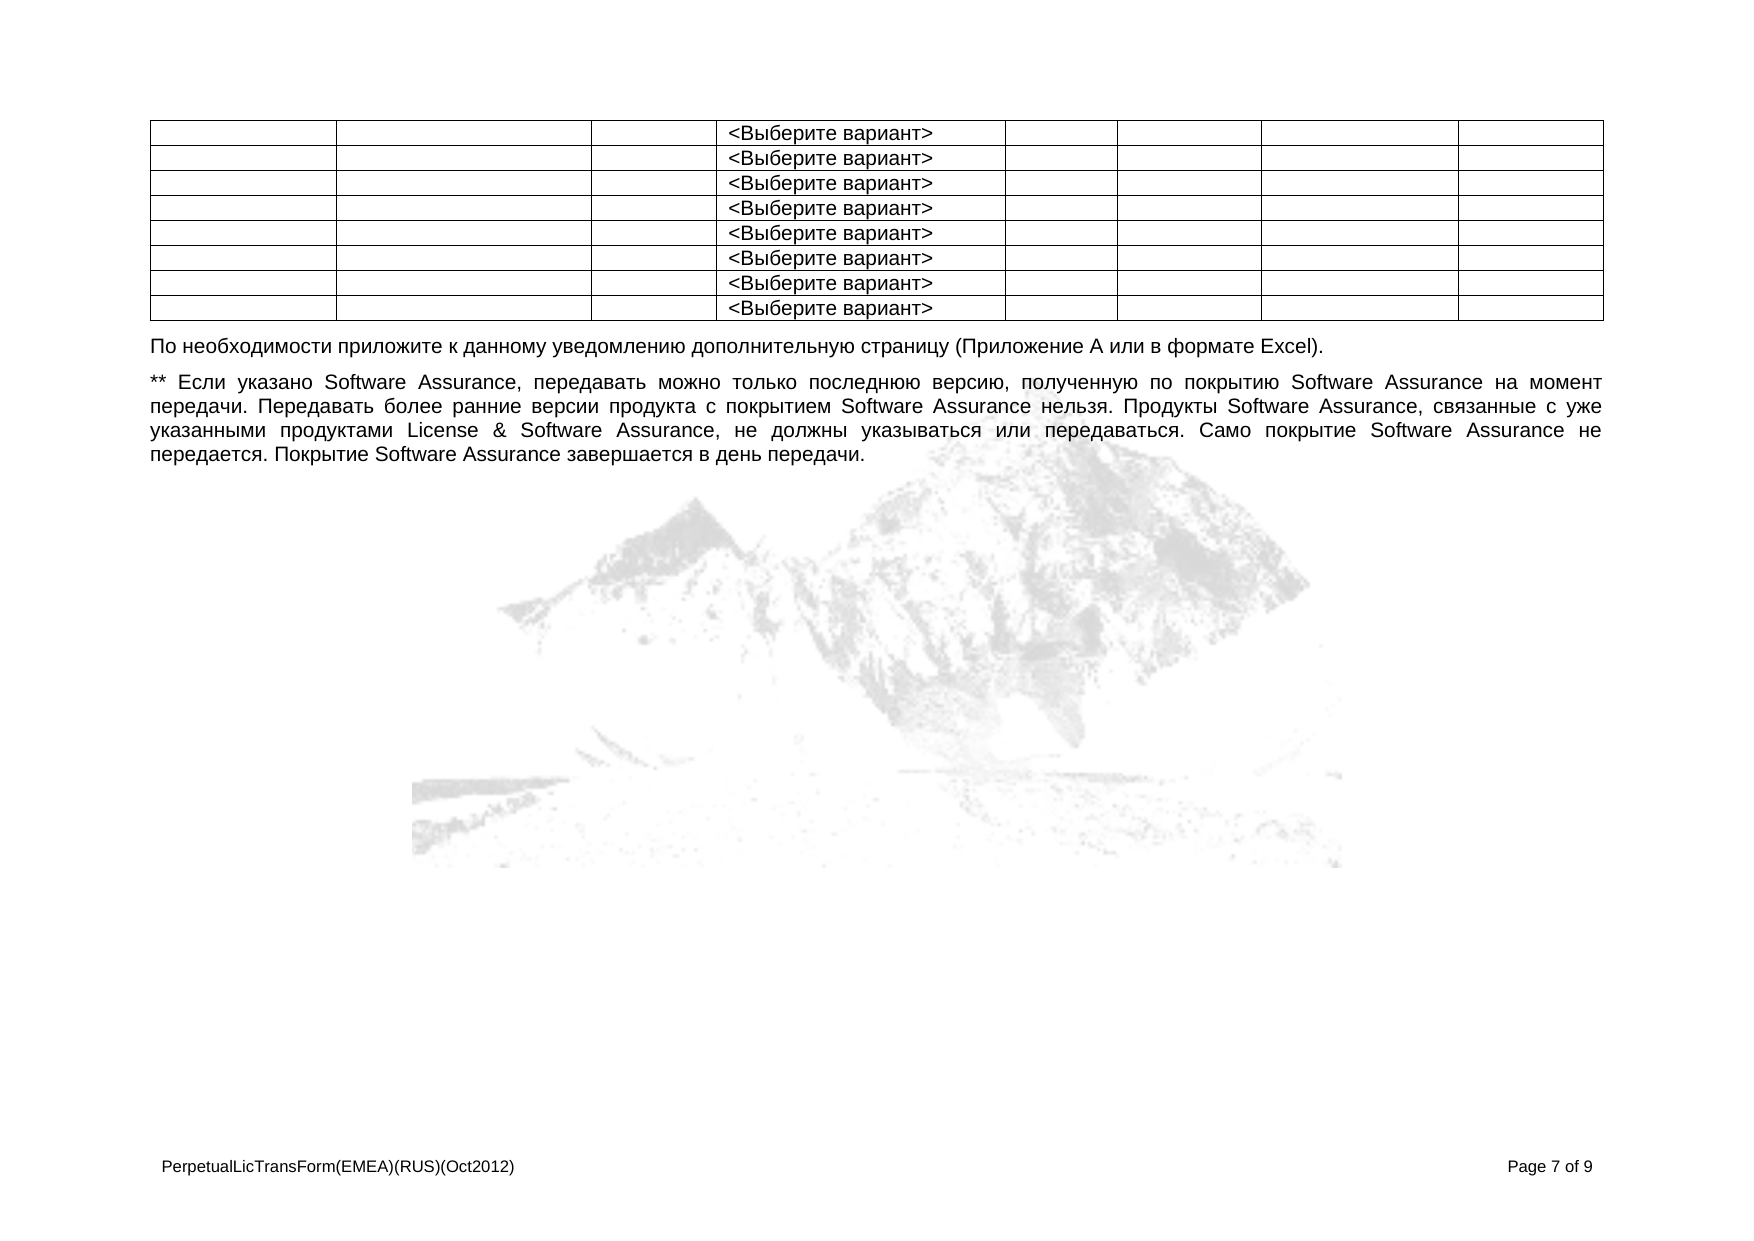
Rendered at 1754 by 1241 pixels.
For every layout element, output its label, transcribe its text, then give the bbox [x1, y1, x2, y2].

table_cell [337, 196, 591, 220]
table_cell [1006, 121, 1117, 145]
table_cell [337, 221, 591, 245]
table_cell [592, 246, 716, 270]
table_cell [1006, 246, 1117, 270]
table_cell [1118, 146, 1261, 170]
table_cell [1118, 121, 1261, 145]
table_cell [337, 171, 591, 195]
table_cell [592, 171, 716, 195]
table_cell [1459, 121, 1603, 145]
text ** Если указано Software Assurance, передавать можно только последнюю версию, полученную по покрытию Software Assurance на момент передачи. Передавать более ранние версии продукта с покрытием Software Assurance нельзя. Продукты Software Assurance, связанные с уже указанными продуктами License & Software Assurance, не должны указываться или передаваться. Само покрытие Software Assurance не передается. Покрытие Software Assurance завершается в день передачи. [150, 370, 1604, 466]
table_cell [717, 296, 1005, 320]
table_cell [151, 196, 336, 220]
table_cell [592, 221, 716, 245]
table_cell [717, 121, 1005, 145]
text По необходимости приложите к данному уведомлению дополнительную страницу (Приложение A или в формате Excel). [150, 333, 1604, 357]
table_cell [1006, 221, 1117, 245]
table_cell [151, 146, 336, 170]
table_cell [1459, 296, 1603, 320]
table_cell [1262, 221, 1458, 245]
table_cell [1118, 221, 1261, 245]
table_cell [337, 146, 591, 170]
table_cell [1118, 296, 1261, 320]
table_cell [1262, 146, 1458, 170]
table_cell [1262, 271, 1458, 295]
table_cell [151, 271, 336, 295]
table_cell [1006, 146, 1117, 170]
table_cell [1262, 171, 1458, 195]
table_cell [1459, 196, 1603, 220]
table_cell [1006, 171, 1117, 195]
table_cell [1006, 296, 1117, 320]
table_cell [1006, 271, 1117, 295]
table_cell [1262, 296, 1458, 320]
table_cell [337, 296, 591, 320]
table_cell [717, 221, 1005, 245]
table_cell [151, 246, 336, 270]
table_cell [151, 171, 336, 195]
table_cell [1262, 196, 1458, 220]
table_cell [337, 121, 591, 145]
table_cell [1262, 246, 1458, 270]
table_cell [592, 271, 716, 295]
table_cell [1006, 196, 1117, 220]
table_cell [1459, 171, 1603, 195]
table_cell [1118, 271, 1261, 295]
table_cell [592, 196, 716, 220]
table_cell [1459, 271, 1603, 295]
table_cell [1262, 121, 1458, 145]
table_cell [1118, 246, 1261, 270]
table_cell [717, 146, 1005, 170]
table_cell [592, 121, 716, 145]
table_cell [592, 296, 716, 320]
table_cell [151, 296, 336, 320]
table_cell [337, 271, 591, 295]
table_cell [1459, 146, 1603, 170]
table_cell [1459, 246, 1603, 270]
table_cell [1118, 171, 1261, 195]
table_cell [717, 171, 1005, 195]
table_cell [1459, 221, 1603, 245]
table_cell [717, 246, 1005, 270]
table_cell [592, 146, 716, 170]
table_cell [337, 246, 591, 270]
table_cell [717, 271, 1005, 295]
table_cell [1118, 196, 1261, 220]
table_cell [717, 196, 1005, 220]
table_cell [151, 221, 336, 245]
table_cell [151, 121, 336, 145]
